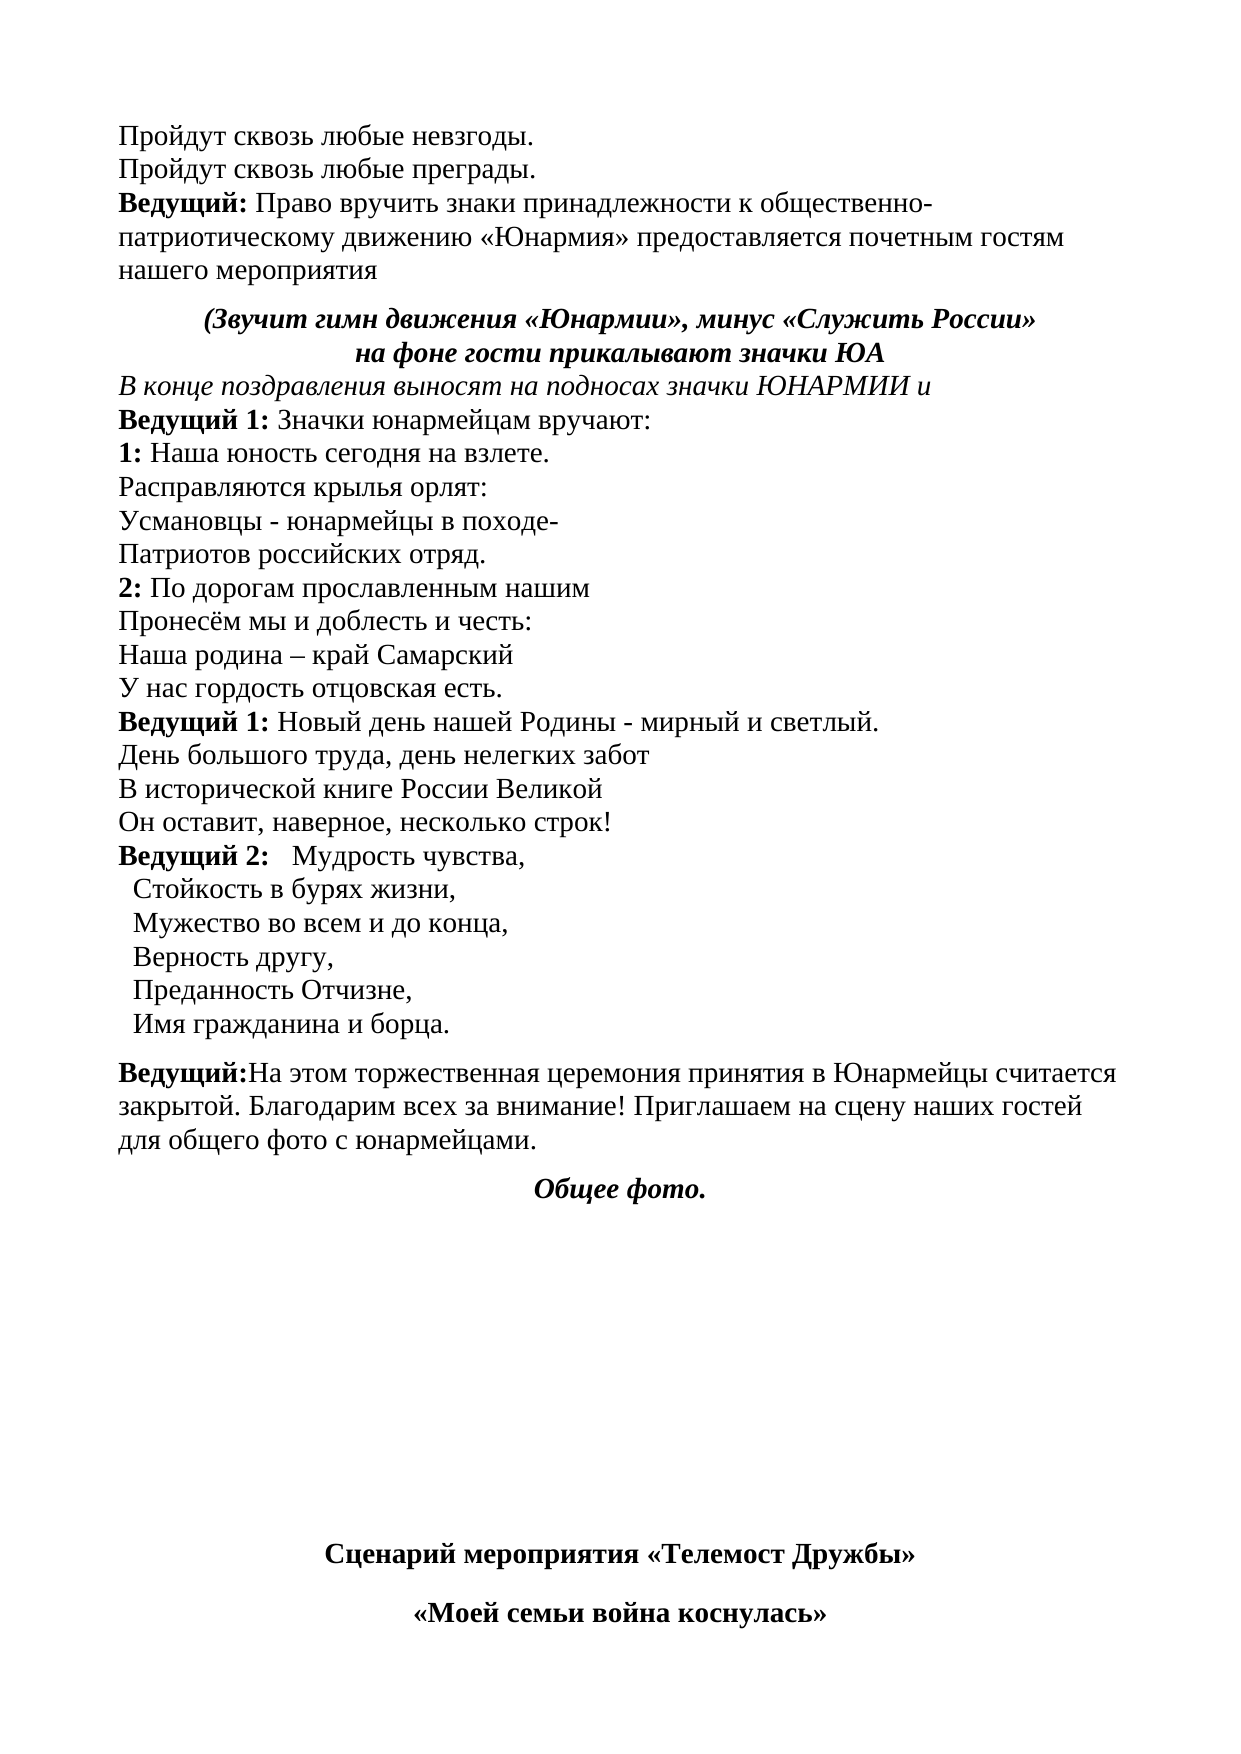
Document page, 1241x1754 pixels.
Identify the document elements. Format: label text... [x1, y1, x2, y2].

text 2: По дорогам прославленным нашим [118, 570, 1122, 603]
text 1: Наша юность сегодня на взлете. [118, 436, 1122, 469]
text Пройдут сквозь любые преграды. [118, 152, 1122, 185]
text Наша родина – край Самарский [118, 637, 1122, 670]
text на фоне гости прикалывают значки ЮА [118, 335, 1122, 368]
text Сценарий мероприятия «Телемост Дружбы» [118, 1536, 1122, 1569]
text Он оставит, наверное, несколько строк! [118, 804, 1122, 838]
text Ведущий: Право вручить знаки принадлежности к общественно-патриотическому движению «Юнармия» предоставляется почетным гостям нашего мероприятия [118, 185, 1122, 286]
text Патриотов российских отряд. [118, 536, 1122, 570]
text Усмановцы - юнармейцы в походе- [118, 503, 1122, 536]
text В исторической книге России Великой [118, 771, 1122, 804]
text В конце поздравления выносят на подносах значки ЮНАРМИИ и [118, 368, 1122, 402]
text Ведущий 1: Новый день нашей Родины - мирный и светлый. День большого труда, день нелегких забот [118, 704, 1122, 771]
text Расправляются крылья орлят: [118, 469, 1122, 503]
text «Моей семьи война коснулась» [118, 1595, 1122, 1629]
text Пронесём мы и доблесть и честь: [118, 603, 1122, 637]
text Ведущий 1: Значки юнармейцам вручают: [118, 402, 1122, 436]
text У нас гордость отцовская есть. [118, 670, 1122, 704]
text Ведущий:На этом торжественная церемония принятия в Юнармейцы считается закрытой. Благодарим всех за внимание! Приглашаем на сцену наших гостей для общего фото с юнармейцами. [118, 1055, 1122, 1156]
text Общее фото. [118, 1171, 1122, 1205]
text (Звучит гимн движения «Юнармии», минус «Служить России» [118, 301, 1122, 335]
text Пройдут сквозь любые невзгоды. [118, 118, 1122, 152]
text Ведущий 2: Мудрость чувства, Стойкость в бурях жизни, Мужество во всем и до конца, Верность другу, Преданность Отчизне, Имя гражданина и борца. [118, 838, 1122, 1039]
